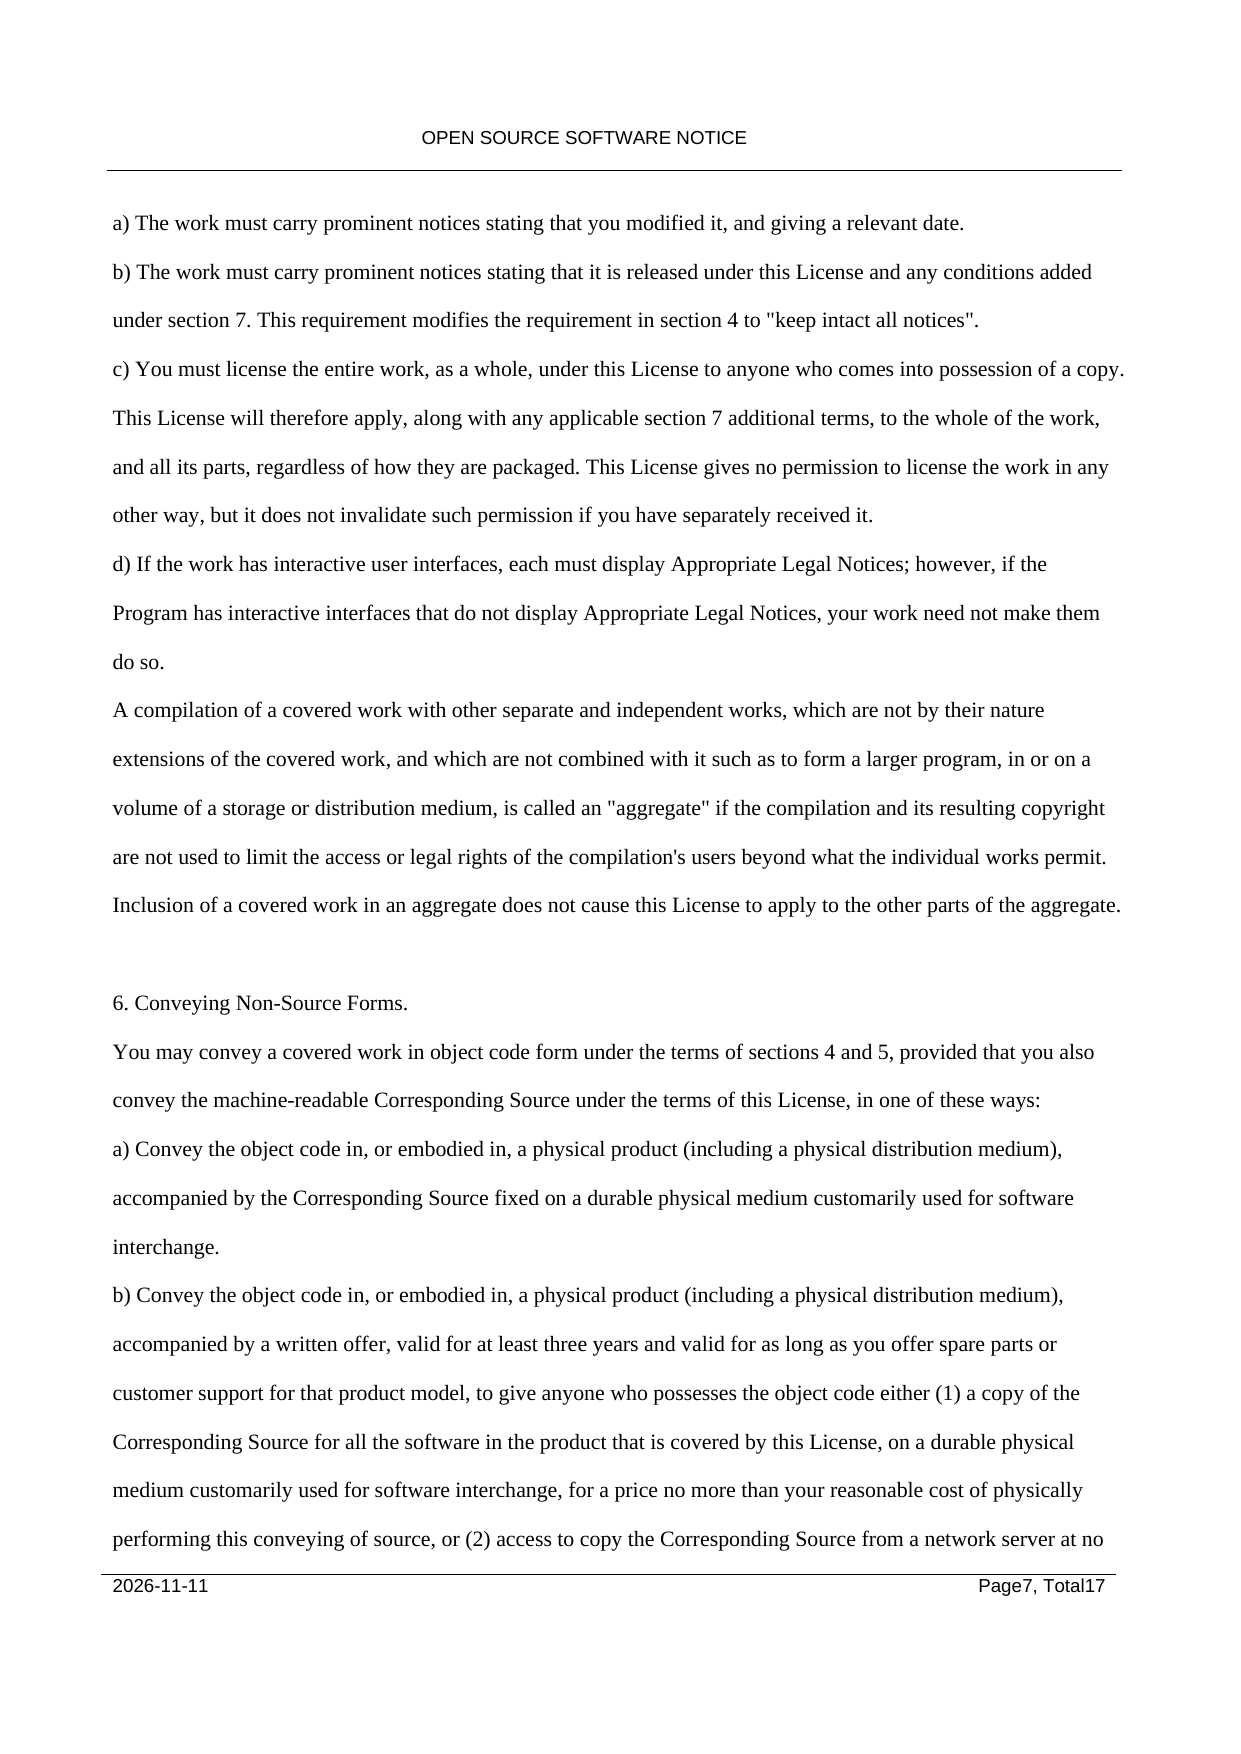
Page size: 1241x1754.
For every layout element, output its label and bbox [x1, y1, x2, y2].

text [112, 206, 1128, 1555]
